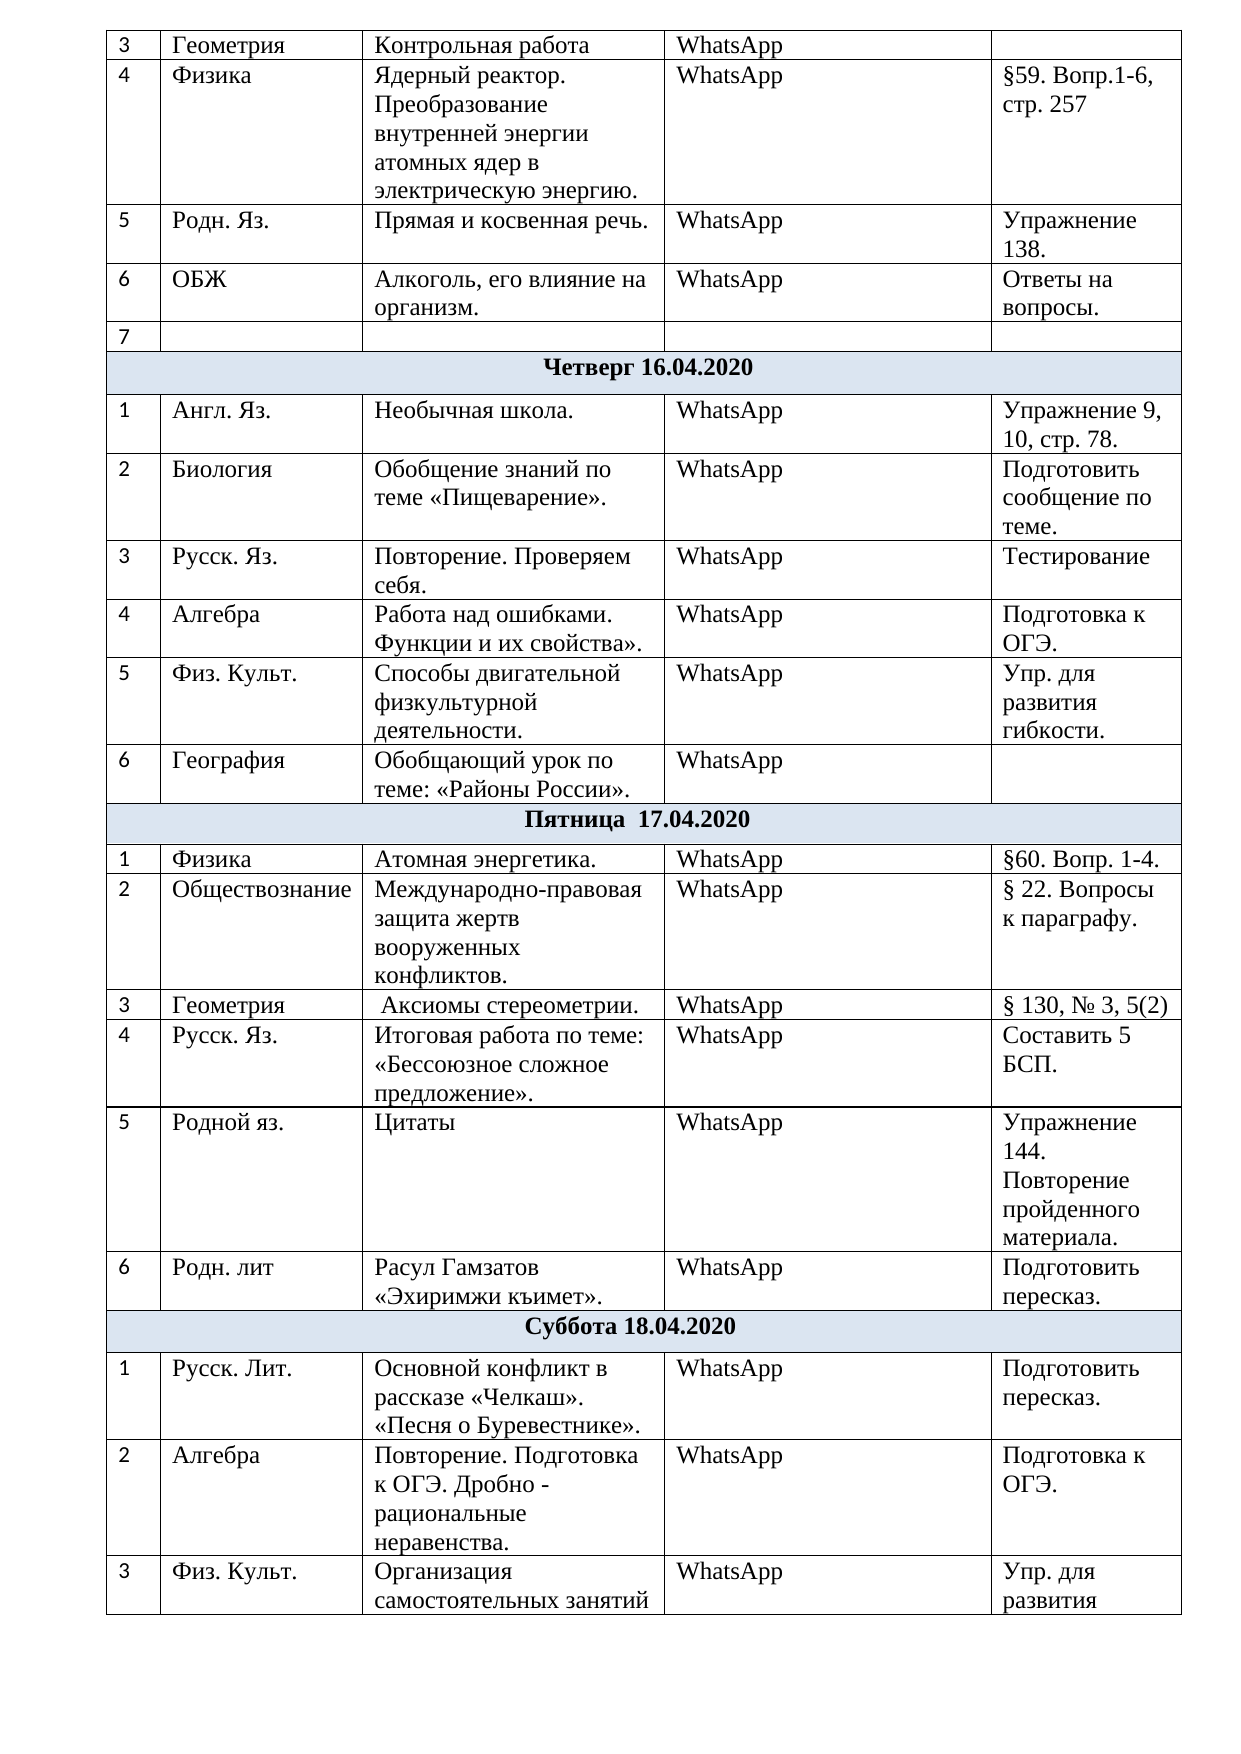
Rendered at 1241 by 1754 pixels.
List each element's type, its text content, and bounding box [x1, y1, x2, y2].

table_cell 4 [107, 60, 160, 204]
table_cell 2 [107, 454, 160, 540]
table_cell 3 [107, 1556, 160, 1614]
table_cell Геометрия [161, 990, 362, 1019]
table_cell Физ. Культ. [161, 1556, 362, 1614]
table_cell Родн. лит [161, 1252, 362, 1310]
table_cell 2 [107, 1440, 160, 1555]
table_cell Алкоголь, его влияние на организм. [363, 264, 664, 321]
table_cell Упр. для развития гибкости. [992, 658, 1181, 744]
table_cell §59. Вопр.1-6, стр. 257 [992, 60, 1181, 204]
table_cell WhatsApp [665, 1252, 991, 1310]
table_cell Необычная школа. [363, 395, 664, 453]
table_cell Четверг 16.04.2020 [107, 352, 1181, 394]
table_cell § 130, № 3, 5(2) [992, 990, 1181, 1019]
table_cell WhatsApp [665, 1440, 991, 1555]
table_cell WhatsApp [665, 541, 991, 598]
table_cell Алгебра [161, 600, 362, 657]
table_cell WhatsApp [665, 845, 991, 873]
table_cell ОБЖ [161, 264, 362, 321]
table_cell WhatsApp [665, 31, 991, 59]
table_cell WhatsApp [665, 658, 991, 744]
table_cell Итоговая работа по теме: «Бессоюзное сложное предложение». [363, 1020, 664, 1106]
table_cell Подготовить пересказ. [992, 1353, 1181, 1439]
table_cell Аксиомы стереометрии. [363, 990, 664, 1019]
table_cell Повторение. Подготовка к ОГЭ. Дробно - рациональные неравенства. [363, 1440, 664, 1555]
table_cell Прямая и косвенная речь. [363, 205, 664, 263]
table_cell WhatsApp [665, 1108, 991, 1251]
table_cell Атомная энергетика. [363, 845, 664, 873]
table_cell Подготовка к ОГЭ. [992, 1440, 1181, 1555]
table_cell Подготовка к ОГЭ. [992, 600, 1181, 657]
table_cell Основной конфликт в рассказе «Челкаш». «Песня о Буревестнике». [363, 1353, 664, 1439]
table_cell 1 [107, 845, 160, 873]
table_cell Пятница 17.04.2020 [107, 804, 1181, 843]
table_cell Работа над ошибками. Функции и их свойства». [363, 600, 664, 657]
table_cell Обобщение знаний по теме «Пищеварение». [363, 454, 664, 540]
table_cell WhatsApp [665, 874, 991, 989]
table_cell Ответы на вопросы. [992, 264, 1181, 321]
table_cell 4 [107, 600, 160, 657]
table_cell Повторение. Проверяем себя. [363, 541, 664, 598]
table_cell Упражнение 9, 10, стр. 78. [992, 395, 1181, 453]
table_cell Алгебра [161, 1440, 362, 1555]
table_cell WhatsApp [665, 1020, 991, 1106]
table_cell WhatsApp [665, 1556, 991, 1614]
table_cell [992, 31, 1181, 59]
table_cell 3 [107, 541, 160, 598]
table_cell 2 [107, 874, 160, 989]
table_cell [992, 322, 1181, 351]
table_cell 6 [107, 1252, 160, 1310]
table_cell Физика [161, 60, 362, 204]
table_cell 7 [107, 322, 160, 351]
table_cell WhatsApp [665, 600, 991, 657]
table_cell Суббота 18.04.2020 [107, 1311, 1181, 1352]
table_cell Международно-правовая защита жертв вооруженных конфликтов. [363, 874, 664, 989]
table_cell WhatsApp [665, 1353, 991, 1439]
table_cell 4 [107, 1020, 160, 1106]
table_cell 5 [107, 1108, 160, 1251]
table_cell Упражнение 138. [992, 205, 1181, 263]
table_cell Ядерный реактор. Преобразование внутренней энергии атомных ядер в электрическую энергию. [363, 60, 664, 204]
table_cell WhatsApp [665, 745, 991, 803]
table_cell Русск. Яз. [161, 541, 362, 598]
table_cell Англ. Яз. [161, 395, 362, 453]
table_cell Физ. Культ. [161, 658, 362, 744]
table_cell WhatsApp [665, 395, 991, 453]
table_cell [363, 1556, 664, 1614]
table_cell Упражнение 144. Повторение пройденного материала. [992, 1108, 1181, 1251]
table_cell [992, 745, 1181, 803]
table_cell §60. Вопр. 1-4. [992, 845, 1181, 873]
table_cell [161, 322, 362, 351]
table_cell Способы двигательной физкультурной деятельности. [363, 658, 664, 744]
table_cell Геометрия [161, 31, 362, 59]
table_cell 6 [107, 264, 160, 321]
table_cell Русск. Лит. [161, 1353, 362, 1439]
table_cell Обществознание [161, 874, 362, 989]
table_cell 3 [107, 31, 160, 59]
table_cell Подготовить сообщение по теме. [992, 454, 1181, 540]
table_cell Русск. Яз. [161, 1020, 362, 1106]
table_cell Цитаты [363, 1108, 664, 1251]
table_cell Родн. Яз. [161, 205, 362, 263]
table_cell 5 [107, 205, 160, 263]
table_cell WhatsApp [665, 205, 991, 263]
table_cell География [161, 745, 362, 803]
table_cell Расул Гамзатов «Эхиримжи къимет». [363, 1252, 664, 1310]
table_cell Физика [161, 845, 362, 873]
table_cell Контрольная работа [363, 31, 664, 59]
table_cell WhatsApp [665, 454, 991, 540]
table_cell Составить 5 БСП. [992, 1020, 1181, 1106]
table_cell 3 [107, 990, 160, 1019]
table_cell Родной яз. [161, 1108, 362, 1251]
table_cell Обобщающий урок по теме: «Районы России». [363, 745, 664, 803]
table_cell Тестирование [992, 541, 1181, 598]
table_cell 6 [107, 745, 160, 803]
table_cell 1 [107, 395, 160, 453]
table_cell Подготовить пересказ. [992, 1252, 1181, 1310]
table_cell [992, 1556, 1181, 1614]
table_cell WhatsApp [665, 990, 991, 1019]
table_cell WhatsApp [665, 60, 991, 204]
table_cell 1 [107, 1353, 160, 1439]
table_cell 5 [107, 658, 160, 744]
table_cell [665, 322, 991, 351]
table_cell WhatsApp [665, 264, 991, 321]
table_cell Биология [161, 454, 362, 540]
table_cell [363, 322, 664, 351]
table_cell § 22. Вопросы к параграфу. [992, 874, 1181, 989]
